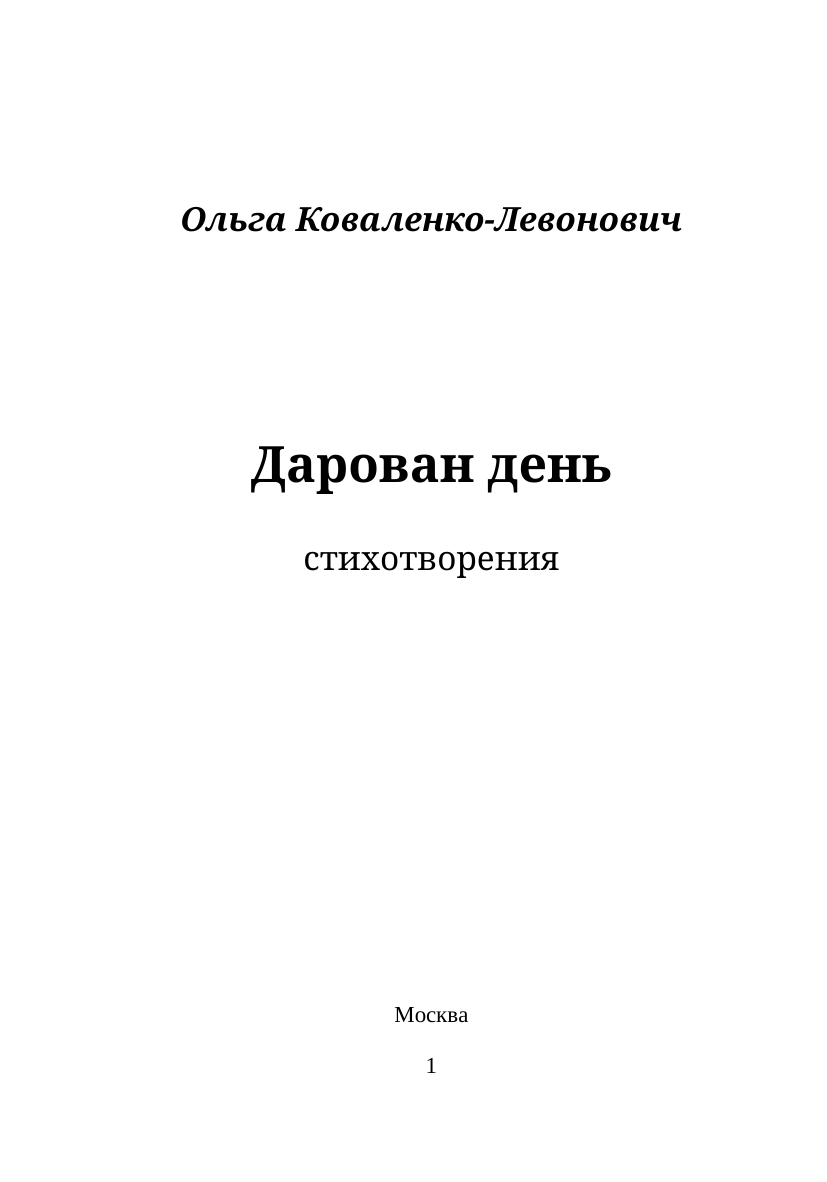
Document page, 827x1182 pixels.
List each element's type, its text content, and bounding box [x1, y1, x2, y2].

subtitle Москва [124, 1001, 738, 1028]
text стихотворения [124, 534, 738, 580]
text Дарован день [124, 429, 738, 497]
text Ольга Коваленко-Левонович [124, 196, 738, 241]
